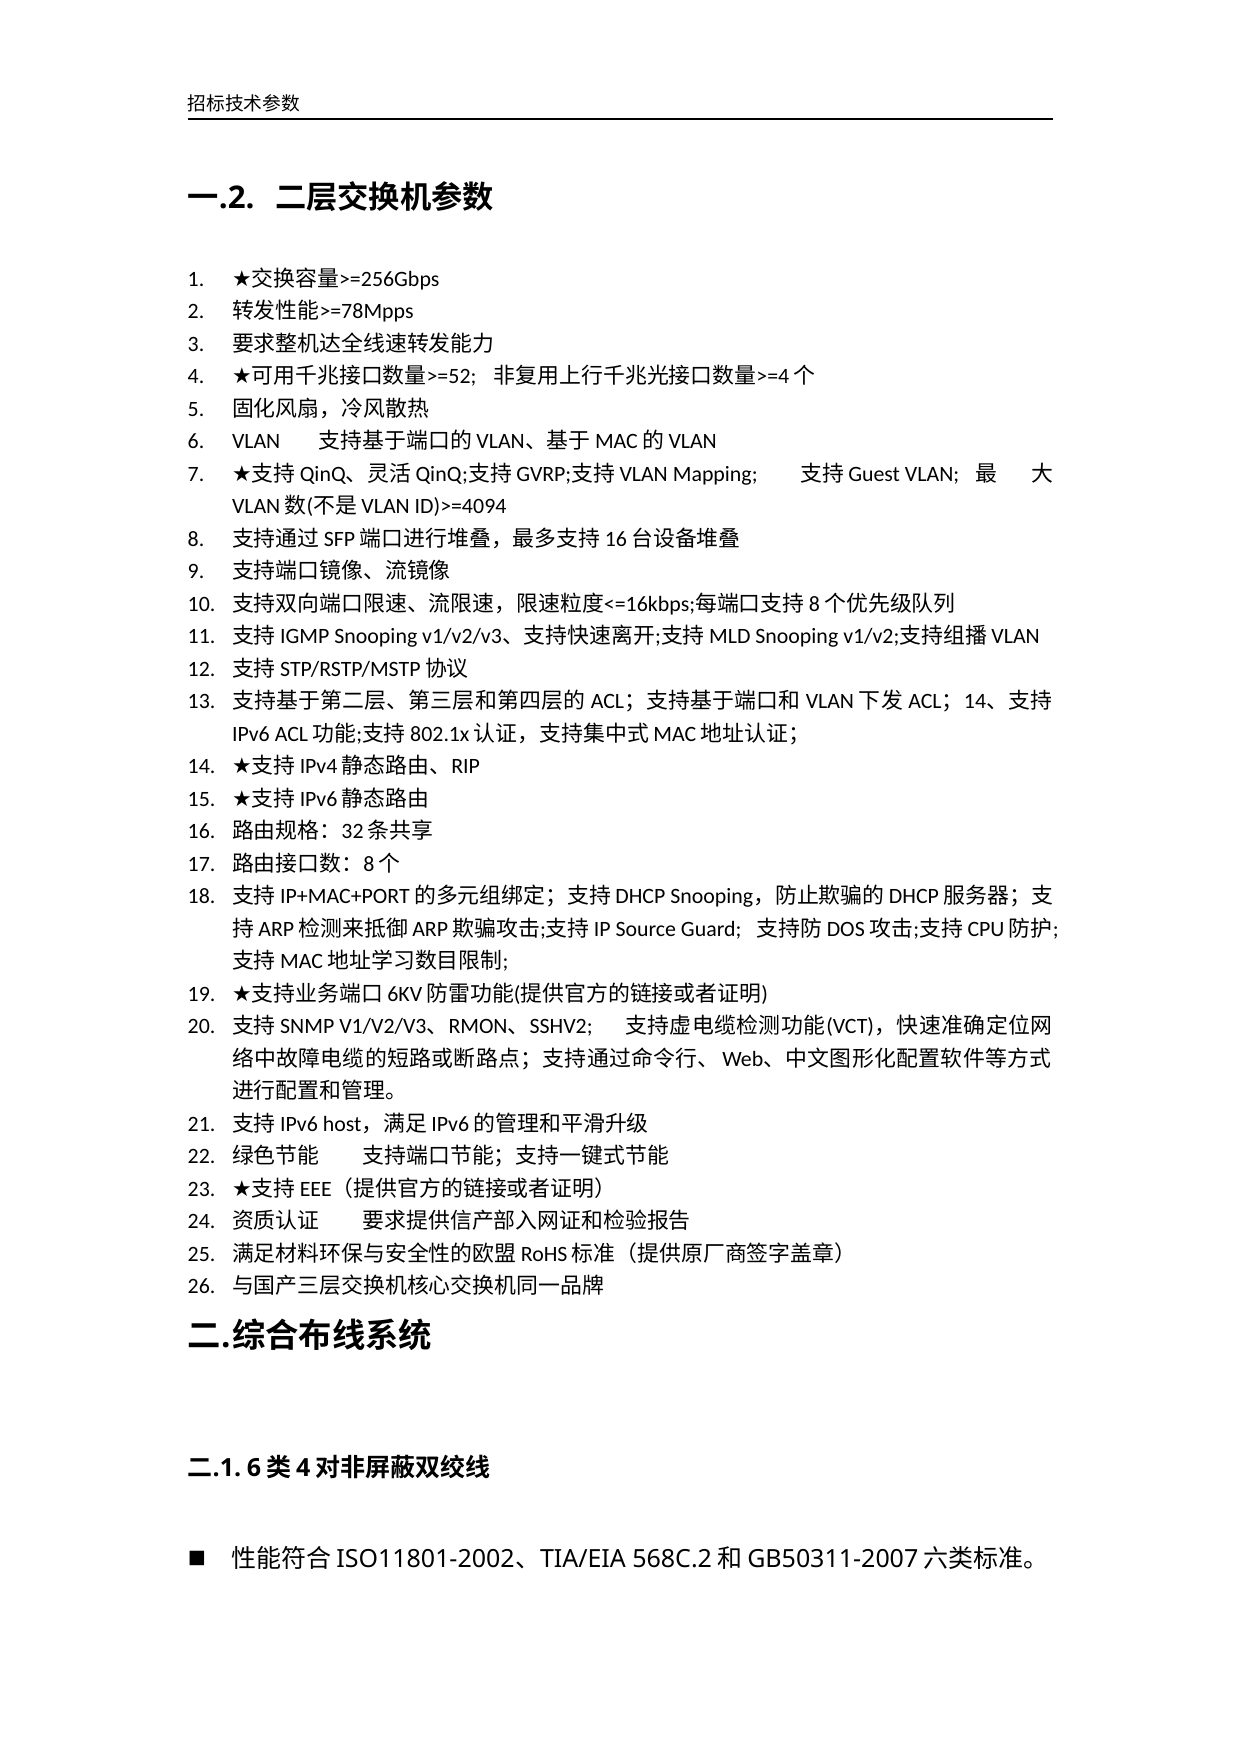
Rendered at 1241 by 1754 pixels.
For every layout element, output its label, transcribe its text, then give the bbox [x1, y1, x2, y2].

list ★支持QinQ、灵活QinQ;支持GVRP;支持VLAN Mapping; 支持Guest VLAN; 最大VLAN数(不是VLAN ID)>=4094 [187, 455, 1053, 520]
list 支持通过SFP端口进行堆叠，最多支持16台设备堆叠 [187, 520, 1053, 553]
list 性能符合ISO11801-2002、TIA/EIA 568C.2和GB50311-2007六类标准。 [187, 1524, 1053, 1589]
list 绿色节能 支持端口节能；支持一键式节能 [187, 1138, 1053, 1170]
list ★支持IPv4静态路由、RIP [187, 748, 1053, 780]
list 资质认证 要求提供信产部入网证和检验报告 [187, 1203, 1053, 1235]
list ★可用千兆接口数量>=52; 非复用上行千兆光接口数量>=4个 [187, 358, 1053, 390]
list ★支持业务端口6KV防雷功能(提供官方的链接或者证明) [187, 975, 1053, 1008]
list 固化风扇，冷风散热 [187, 390, 1053, 423]
list 支持端口镜像、流镜像 [187, 553, 1053, 585]
list 支持IP+MAC+PORT的多元组绑定；支持DHCP Snooping，防止欺骗的DHCP服务器；支持ARP检测来抵御ARP欺骗攻击;支持IP Source Guard; 支持防DOS攻击;支持CPU防护;支持MAC地址学习数目限制; [187, 878, 1053, 975]
list 路由规格：32条共享 [187, 813, 1053, 845]
list 支持IGMP Snooping v1/v2/v3、支持快速离开;支持MLD Snooping v1/v2;支持组播VLAN [187, 618, 1053, 650]
list 满足材料环保与安全性的欧盟RoHS标准（提供原厂商签字盖章） [187, 1235, 1053, 1268]
list VLAN 支持基于端口的VLAN、基于MAC的VLAN [187, 423, 1053, 455]
list 路由接口数：8个 [187, 845, 1053, 878]
list 支持IPv6 host，满足IPv6的管理和平滑升级 [187, 1105, 1053, 1138]
subtitle 二层交换机参数 [187, 162, 1053, 227]
list 支持双向端口限速、流限速，限速粒度<=16kbps;每端口支持8个优先级队列 [187, 585, 1053, 618]
list 支持STP/RSTP/MSTP协议 [187, 650, 1053, 683]
list ★支持IPv6静态路由 [187, 780, 1053, 813]
list 转发性能>=78Mpps [187, 293, 1053, 325]
list ★交换容量>=256Gbps [187, 260, 1053, 293]
subtitle 综合布线系统 [187, 1300, 1053, 1365]
list 要求整机达全线速转发能力 [187, 325, 1053, 358]
list ★支持EEE（提供官方的链接或者证明） [187, 1170, 1053, 1203]
subtitle 6类4对非屏蔽双绞线 [187, 1433, 1053, 1498]
list 与国产三层交换机核心交换机同一品牌 [187, 1268, 1053, 1300]
list 支持SNMP V1/V2/V3、RMON、SSHV2; 支持虚电缆检测功能(VCT)，快速准确定位网络中故障电缆的短路或断路点；支持通过命令行、Web、中文图形化配置软件等方式进行配置和管理。 [187, 1008, 1053, 1105]
list 支持基于第二层、第三层和第四层的ACL；支持基于端口和VLAN下发 ACL；14、支持IPv6 ACL功能;支持802.1x认证，支持集中式MAC地址认证； [187, 683, 1053, 748]
